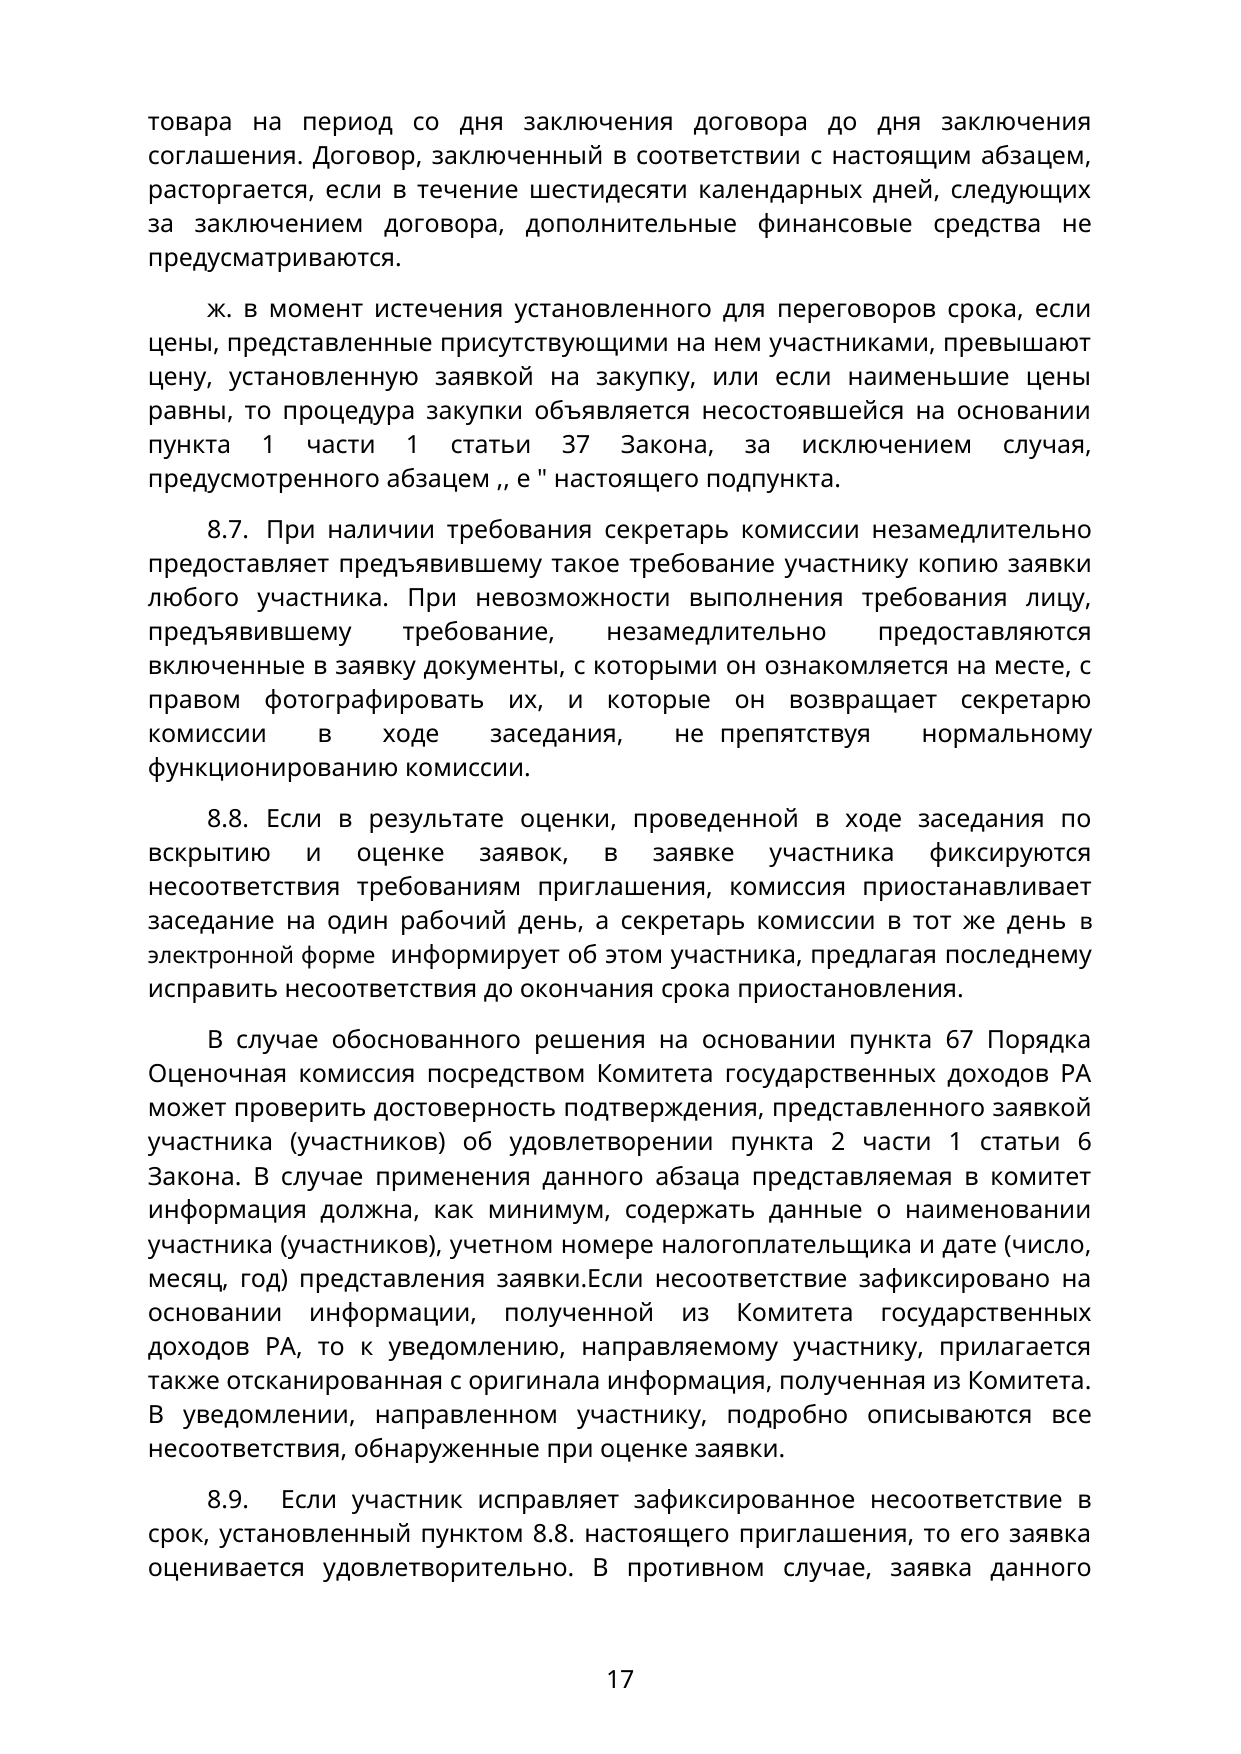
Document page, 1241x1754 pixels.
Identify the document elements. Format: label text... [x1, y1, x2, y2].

text В случае обоснованного решения на основании пункта 67 Порядка Оценочная комиссия посредством Комитета государственных доходов РА может проверить достоверность подтверждения, представленного заявкой участника (участников) об удовлетворении пункта 2 части 1 статьи 6 Закона. В случае применения данного абзаца представляемая в комитет информация должна, как минимум, содержать данные о наименовании участника (участников), учетном номере налогоплательщика и дате (число, месяц, год) представления заявки.Если несоответствие зафиксировано на основании информации, полученной из Комитета государственных доходов РА, то к уведомлению, направляемому участнику, прилагается также отсканированная с оригинала информация, полученная из Комитета. В уведомлении, направленном участнику, подробно описываются все несоответствия, обнаруженные при оценке заявки. [148, 1022, 1092, 1465]
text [148, 1481, 1092, 1583]
text ж. в момент истечения установленного для переговоров срока, если цены, представленные присутствующими на нем участниками, превышают цену, установленную заявкой на закупку, или если наименьшие цены равны, то процедура закупки объявляется несостоявшейся на основании пункта 1 части 1 статьи 37 Закона, за исключением случая, предусмотренного абзацем ,, е " настоящего подпункта. [148, 290, 1092, 495]
text 8.8. Если в результате оценки, проведенной в ходе заседания по вскрытию и оценке заявок, в заявке участника фиксируются несоответствия требованиям приглашения, комиссия приостанавливает заседание на один рабочий день, а секретарь комиссии в тот же день в электронной форме информирует об этом участника, предлагая последнему исправить несоответствия до окончания срока приостановления. [148, 801, 1092, 1005]
text 8.7. При наличии требования секретарь комиссии незамедлительно предоставляет предъявившему такое требование участнику копию заявки любого участника. При невозможности выполнения требования лицу, предъявившему требование, незамедлительно предоставляются включенные в заявку документы, с которыми он ознакомляется на месте, с правом фотографировать их, и которые он возвращает секретарю комиссии в ходе заседания, не препятствуя нормальному функционированию комиссии. [148, 511, 1092, 784]
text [148, 103, 1092, 274]
